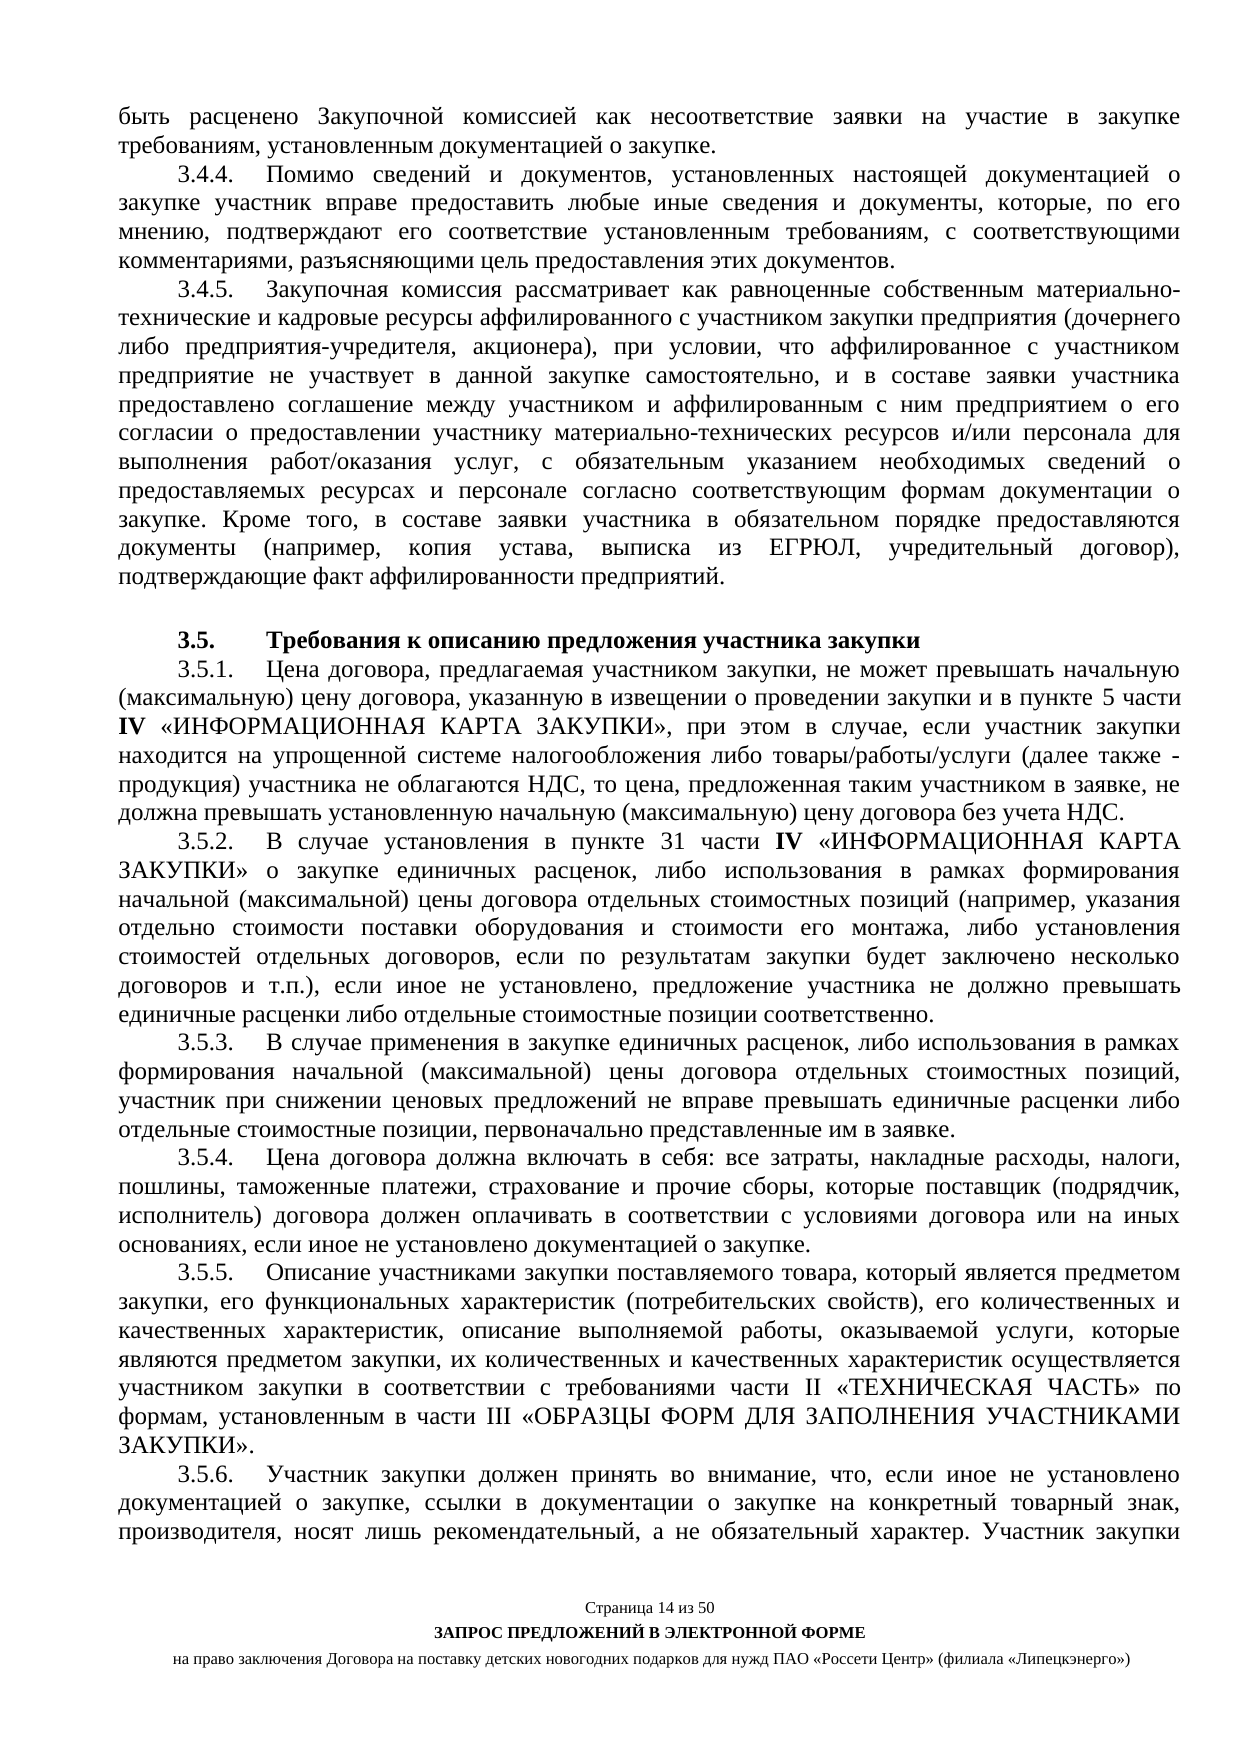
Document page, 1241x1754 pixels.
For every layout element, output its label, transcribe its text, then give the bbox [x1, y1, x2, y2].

subtitle Закупочная комиссия рассматривает как равноценные собственным материально-технические и кадровые ресурсы аффилированного с участником закупки предприятия (дочернего либо предприятия-учредителя, акционера), при условии, что аффилированное с участником предприятие не участвует в данной закупке самостоятельно, и в составе заявки участника предоставлено соглашение между участником и аффилированным с ним предприятием о его согласии о предоставлении участнику материально-технических ресурсов и/или персонала для выполнения работ/оказания услуг, с обязательным указанием необходимых сведений о предоставляемых ресурсах и персонале согласно соответствующим формам документации о закупке. Кроме того, в составе заявки участника в обязательном порядке предоставляются документы (например, копия устава, выписка из ЕГРЮЛ, учредительный договор), подтверждающие факт аффилированности предприятий. [118, 274, 1181, 590]
subtitle Цена договора, предлагаемая участником закупки, не может превышать начальную (максимальную) цену договора, указанную в извещении о проведении закупки и в пункте 5 части IV «ИНФОРМАЦИОННАЯ КАРТА ЗАКУПКИ», при этом в случае, если участник закупки находится на упрощенной системе налогообложения либо товары/работы/услуги (далее также - продукция) участника не облагаются НДС, то цена, предложенная таким участником в заявке, не должна превышать установленную начальную (максимальную) цену договора без учета НДС. [118, 654, 1181, 826]
subtitle Цена договора должна включать в себя: все затраты, накладные расходы, налоги, пошлины, таможенные платежи, страхование и прочие сборы, которые поставщик (подрядчик, исполнитель) договора должен оплачивать в соответствии с условиями договора или на иных основаниях, если иное не установлено документацией о закупке. [118, 1142, 1181, 1257]
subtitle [118, 1459, 1181, 1545]
subtitle В случае применения в закупке единичных расценок, либо использования в рамках формирования начальной (максимальной) цены договора отдельных стоимостных позиций, участник при снижении ценовых предложений не вправе превышать единичные расценки либо отдельные стоимостные позиции, первоначально представленные им в заявке. [118, 1027, 1181, 1142]
subtitle Описание участниками закупки поставляемого товара, который является предметом закупки, его функциональных характеристик (потребительских свойств), его количественных и качественных характеристик, описание выполняемой работы, оказываемой услуги, которые являются предметом закупки, их количественных и качественных характеристик осуществляется участником закупки в соответствии с требованиями части II «ТЕХНИЧЕСКАЯ ЧАСТЬ» по формам, установленным в части III «ОБРАЗЦЫ ФОРМ ДЛЯ ЗАПОЛНЕНИЯ УЧАСТНИКАМИ ЗАКУПКИ». [118, 1257, 1181, 1459]
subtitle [118, 101, 1181, 159]
subtitle В случае установления в пункте 31 части IV «ИНФОРМАЦИОННАЯ КАРТА ЗАКУПКИ» о закупке единичных расценок, либо использования в рамках формирования начальной (максимальной) цены договора отдельных стоимостных позиций (например, указания отдельно стоимости поставки оборудования и стоимости его монтажа, либо установления стоимостей отдельных договоров, если по результатам закупки будет заключено несколько договоров и т.п.), если иное не установлено, предложение участника не должно превышать единичные расценки либо отдельные стоимостные позиции соответственно. [118, 826, 1181, 1027]
subtitle Требования к описанию предложения участника закупки [118, 625, 1181, 654]
subtitle Помимо сведений и документов, установленных настоящей документацией о закупке участник вправе предоставить любые иные сведения и документы, которые, по его мнению, подтверждают его соответствие установленным требованиям, с соответствующими комментариями, разъясняющими цель предоставления этих документов. [118, 159, 1181, 274]
